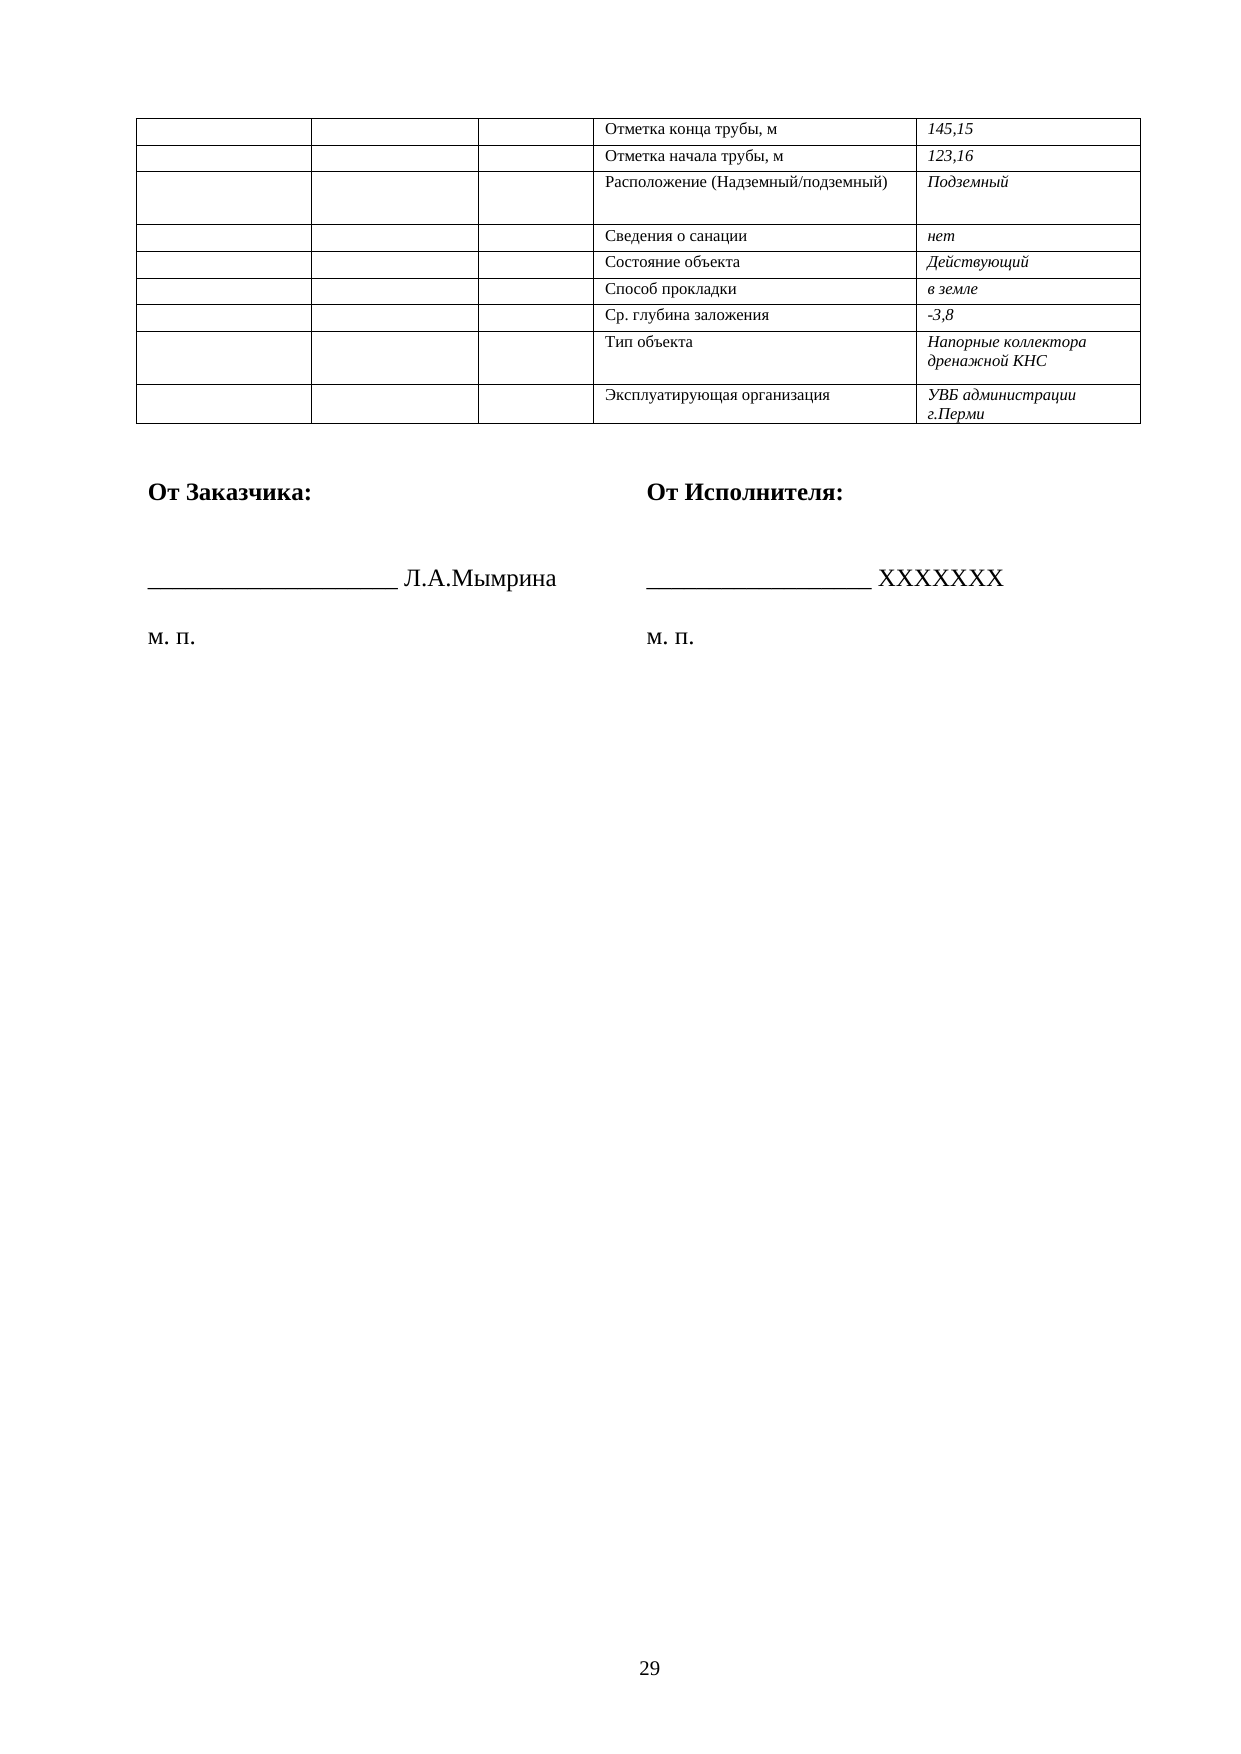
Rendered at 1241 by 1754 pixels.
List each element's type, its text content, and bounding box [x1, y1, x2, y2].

table_cell [479, 119, 593, 145]
table_cell [479, 225, 593, 251]
table_cell [137, 305, 311, 331]
table_cell [479, 305, 593, 331]
table_cell [479, 146, 593, 171]
table_cell [479, 252, 593, 277]
table_cell [312, 119, 478, 145]
table_cell [137, 119, 311, 145]
table_cell Расположение (Надземный/подземный) [594, 172, 916, 224]
table_cell ____________________ Л.А.Мымрина м. п. [136, 506, 635, 716]
table_cell [137, 146, 311, 171]
table_cell Отметка начала трубы, м [594, 146, 916, 171]
table_cell [137, 332, 311, 384]
table_cell [137, 225, 311, 251]
table_cell [137, 252, 311, 277]
table_cell Отметка конца трубы, м [594, 119, 916, 145]
table_cell __________________ ХХХХХХХ м. п. [635, 506, 1134, 716]
table_cell Сведения о санации [594, 225, 916, 251]
table_cell в земле [917, 279, 1140, 304]
table_cell [312, 305, 478, 331]
table_cell -3,8 [917, 305, 1140, 331]
table_cell [137, 279, 311, 304]
table_cell [479, 385, 593, 423]
table_cell Тип объекта [594, 332, 916, 384]
table_cell [312, 252, 478, 277]
table_cell [312, 385, 478, 423]
table_cell [479, 279, 593, 304]
table_cell Состояние объекта [594, 252, 916, 277]
table_cell Подземный [917, 172, 1140, 224]
table_cell [312, 332, 478, 384]
table_cell [137, 385, 311, 423]
table_cell 123,16 [917, 146, 1140, 171]
table_cell [312, 172, 478, 224]
table_cell [137, 172, 311, 224]
table_cell [312, 146, 478, 171]
table_cell нет [917, 225, 1140, 251]
table_cell Напорные коллектора дренажной КНС [917, 332, 1140, 384]
table_header От Исполнителя: [635, 477, 1134, 506]
table_cell Эксплуатирующая организация [594, 385, 916, 423]
table_header От Заказчика: [136, 477, 635, 506]
table_cell Ср. глубина заложения [594, 305, 916, 331]
table_cell Действующий [917, 252, 1140, 277]
table_cell [312, 279, 478, 304]
table_cell УВБ администрации г.Перми [917, 385, 1140, 423]
table_cell Способ прокладки [594, 279, 916, 304]
table_cell [479, 172, 593, 224]
table_cell [479, 332, 593, 384]
table_cell [312, 225, 478, 251]
table_cell 145,15 [917, 119, 1140, 145]
